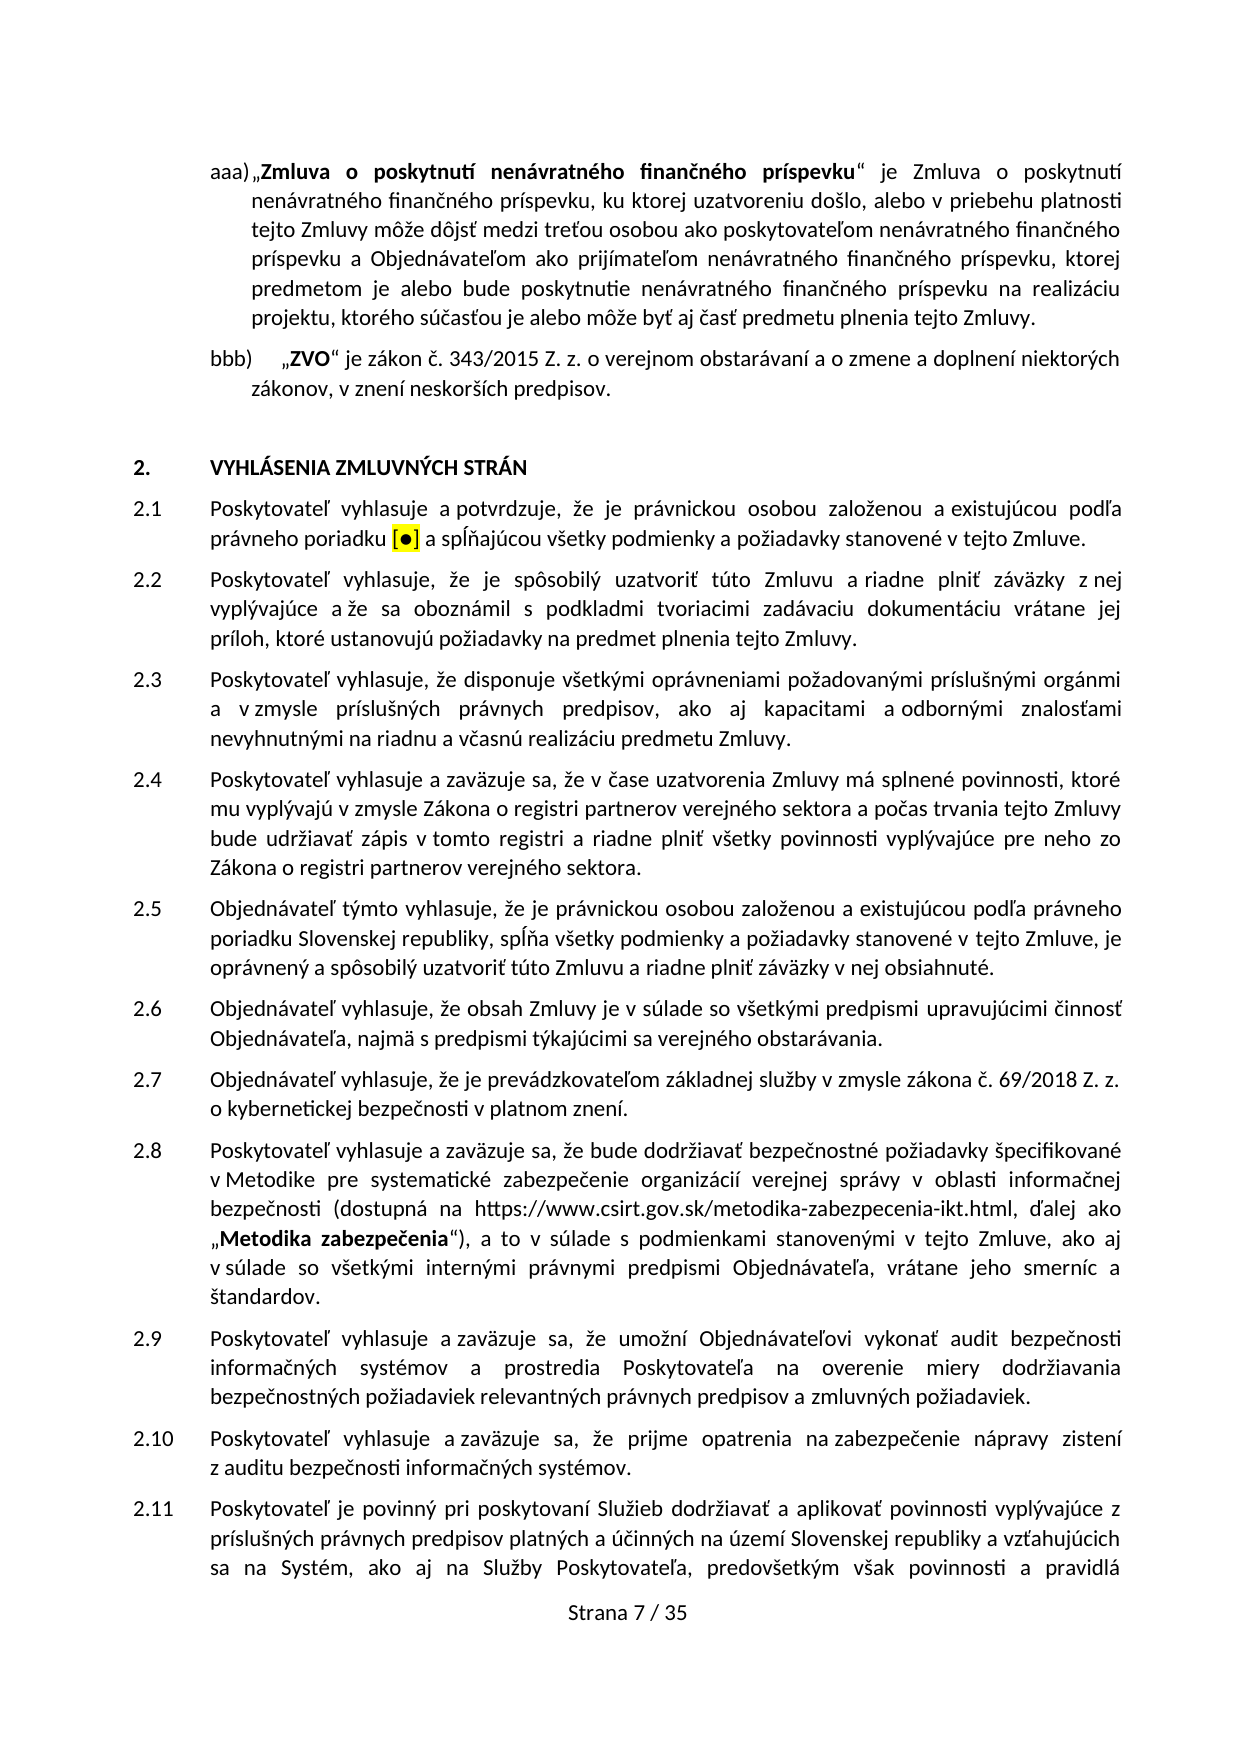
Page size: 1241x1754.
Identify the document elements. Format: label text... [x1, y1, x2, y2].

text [133, 1493, 1122, 1581]
text Poskytovateľ vyhlasuje a potvrdzuje, že je právnickou osobou založenou a existujúcou podľa právneho poriadku a spĺňajúcou všetky podmienky a požiadavky stanovené v tejto Zmluve. [133, 493, 1122, 552]
text Poskytovateľ vyhlasuje a zaväzuje sa, že v čase uzatvorenia Zmluvy má splnené povinnosti, ktoré mu vyplývajú v zmysle Zákona o registri partnerov verejného sektora a počas trvania tejto Zmluvy bude udržiavať zápis v tomto registri a riadne plniť všetky povinnosti vyplývajúce pre neho zo Zákona o registri partnerov verejného sektora. [133, 764, 1122, 881]
text Poskytovateľ vyhlasuje, že disponuje všetkými oprávneniami požadovanými príslušnými orgánmi a v zmysle príslušných právnych predpisov, ako aj kapacitami a odbornými znalosťami nevyhnutnými na riadnu a včasnú realizáciu predmetu Zmluvy. [133, 664, 1122, 752]
text Poskytovateľ vyhlasuje a zaväzuje sa, že prijme opatrenia na zabezpečenie nápravy zistení z auditu bezpečnosti informačných systémov. [133, 1423, 1122, 1481]
text Poskytovateľ vyhlasuje a zaväzuje sa, že umožní Objednávateľovi vykonať audit bezpečnosti informačných systémov a prostredia Poskytovateľa na overenie miery dodržiavania bezpečnostných požiadaviek relevantných právnych predpisov a zmluvných požiadaviek. [133, 1323, 1122, 1410]
list „Zmluva o poskytnutí nenávratného finančného príspevku“ je Zmluva o poskytnutí nenávratného finančného príspevku, ku ktorej uzatvoreniu došlo, alebo v priebehu platnosti tejto Zmluvy môže dôjsť medzi treťou osobou ako poskytovateľom nenávratného finančného príspevku a Objednávateľom ako prijímateľom nenávratného finančného príspevku, ktorej predmetom je alebo bude poskytnutie nenávratného finančného príspevku na realizáciu projektu, ktorého súčasťou je alebo môže byť aj časť predmetu plnenia tejto Zmluvy. [210, 156, 1122, 331]
text Objednávateľ vyhlasuje, že je prevádzkovateľom základnej služby v zmysle zákona č. 69/2018 Z. z. o kybernetickej bezpečnosti v platnom znení. [133, 1064, 1122, 1123]
text Objednávateľ týmto vyhlasuje, že je právnickou osobou založenou a existujúcou podľa právneho poriadku Slovenskej republiky, spĺňa všetky podmienky a požiadavky stanovené v tejto Zmluve, je oprávnený a spôsobilý uzatvoriť túto Zmluvu a riadne plniť záväzky v nej obsiahnuté. [133, 893, 1122, 981]
list „ZVO“ je zákon č. 343/2015 Z. z. o verejnom obstarávaní a o zmene a doplnení niektorých zákonov, v znení neskorších predpisov. [210, 343, 1122, 402]
text Poskytovateľ vyhlasuje a zaväzuje sa, že bude dodržiavať bezpečnostné požiadavky špecifikované v Metodike pre systematické zabezpečenie organizácií verejnej správy v oblasti informačnej bezpečnosti (dostupná na https://www.csirt.gov.sk/metodika-zabezpecenia-ikt.html, ďalej ako „Metodika zabezpečenia“), a to v súlade s podmienkami stanovenými v tejto Zmluve, ako aj v súlade so všetkými internými právnymi predpismi Objednávateľa, vrátane jeho smerníc a štandardov. [133, 1135, 1122, 1310]
text Poskytovateľ vyhlasuje, že je spôsobilý uzatvoriť túto Zmluvu a riadne plniť záväzky z nej vyplývajúce a že sa oboznámil s podkladmi tvoriacimi zadávaciu dokumentáciu vrátane jej príloh, ktoré ustanovujú požiadavky na predmet plnenia tejto Zmluvy. [133, 564, 1122, 652]
text Objednávateľ vyhlasuje, že obsah Zmluvy je v súlade so všetkými predpismi upravujúcimi činnosť Objednávateľa, najmä s predpismi týkajúcimi sa verejného obstarávania. [133, 993, 1122, 1052]
text VYHLÁSENIA ZMLUVNÝCH STRÁN [133, 452, 1122, 481]
